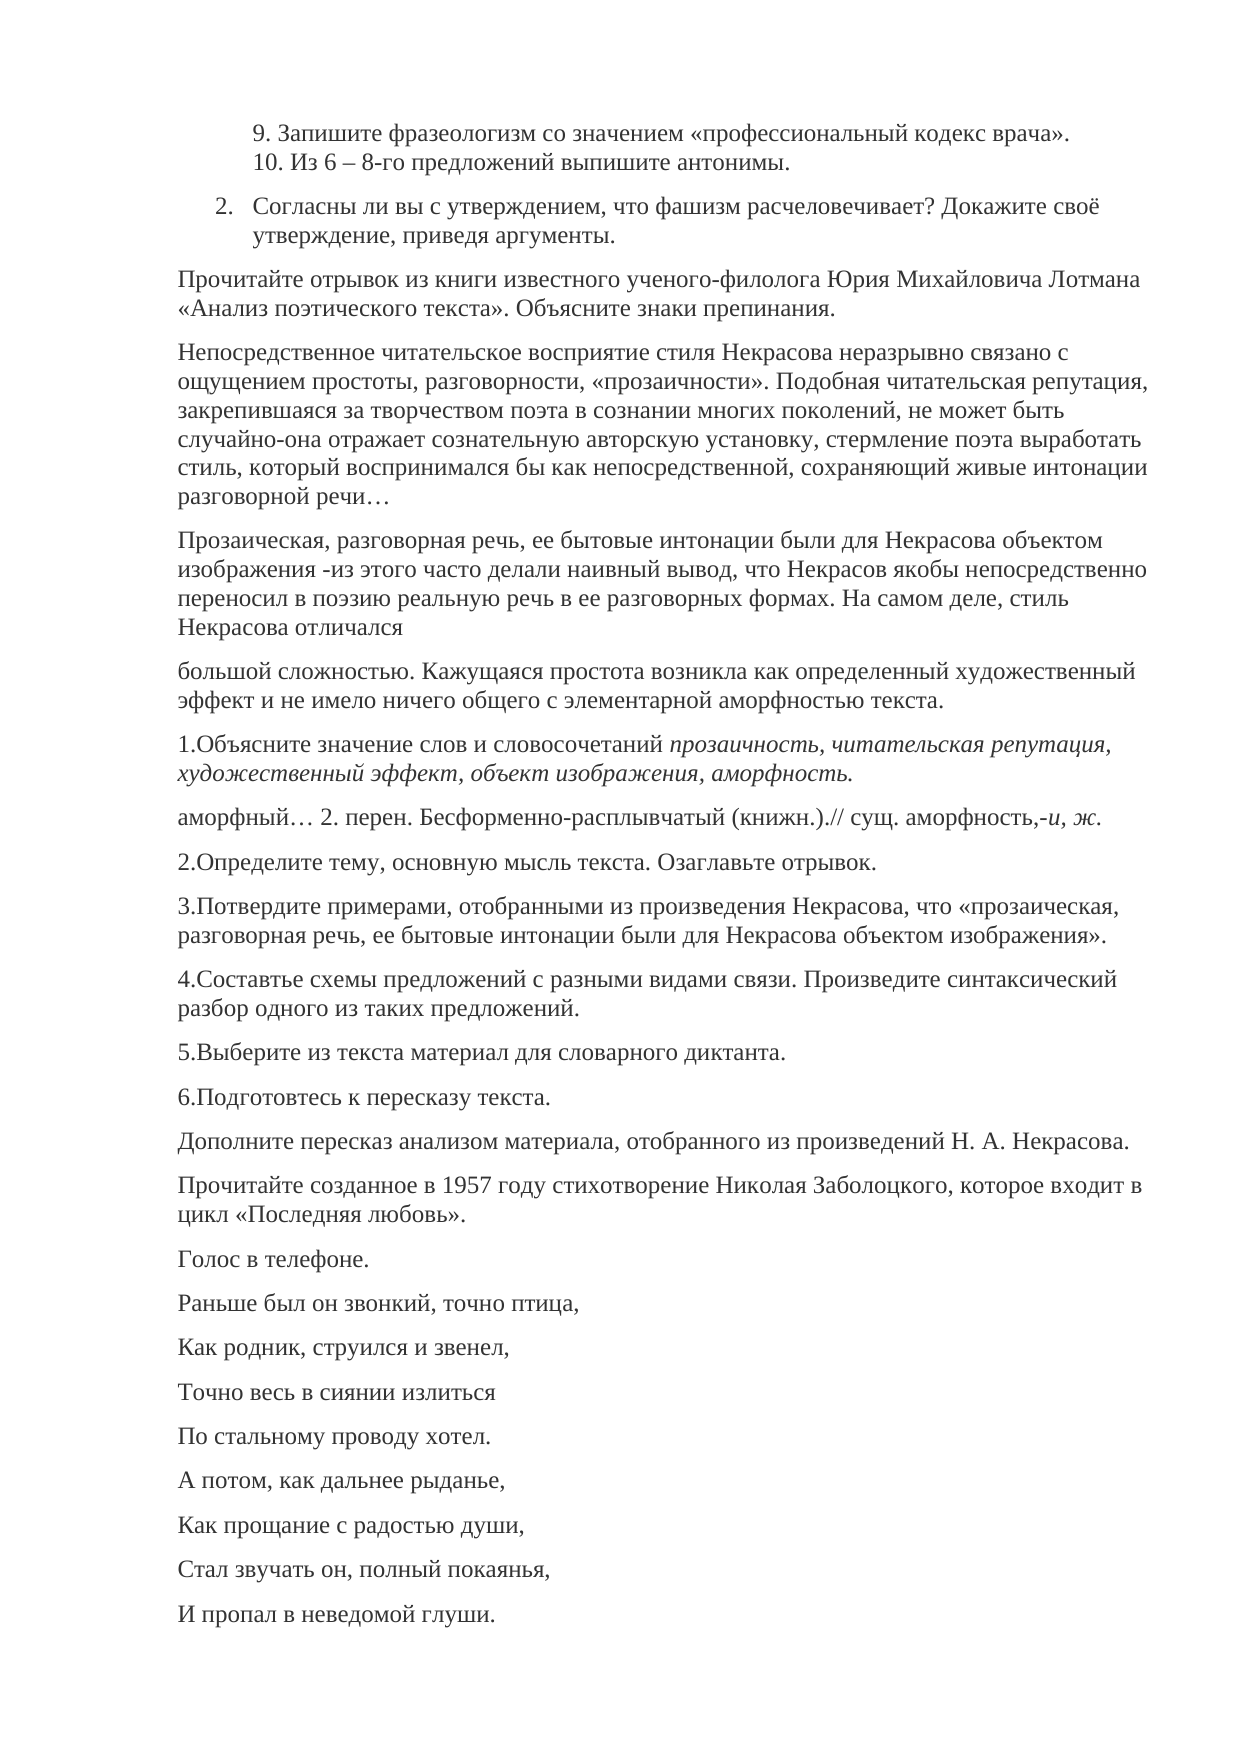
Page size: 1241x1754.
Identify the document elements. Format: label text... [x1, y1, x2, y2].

text 1.Объясните значение слов и словосочетаний прозаичность, читательская репутация, художественный эффект, объект изображения, аморфность. [177, 729, 1152, 787]
text 4.Составтье схемы предложений с разными видами связи. Произведите синтаксический разбор одного из таких предложений. [177, 964, 1152, 1022]
text А потом, как дальнее рыданье, [177, 1466, 1152, 1494]
text Как прощание с радостью души, [177, 1510, 1152, 1539]
text Прозаическая, разговорная речь, ее бытовые интонации были для Некрасова объектом изображения -из этого часто делали наивный вывод, что Некрасов якобы непосредственно переносил в поэзию реальную речь в ее разговорных формах. На самом деле, стиль Некрасова отличался [177, 526, 1152, 641]
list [215, 118, 1152, 176]
text Стал звучать он, полный покаянья, [177, 1554, 1152, 1583]
text Прочитайте отрывок из книги известного ученого-филолога Юрия Михайловича Лотмана «Анализ поэтического текста». Объясните знаки препинания. [177, 264, 1152, 322]
text 3.Потвердите примерами, отобранными из произведения Некрасова, что «прозаическая, разговорная речь, ее бытовые интонации были для Некрасова объектом изображения». [177, 891, 1152, 949]
text По стальному проводу хотел. [177, 1421, 1152, 1450]
text 2.Определите тему, основную мысль текста. Озаглавьте отрывок. [177, 847, 1152, 876]
text 6.Подготовтесь к пересказу текста. [177, 1082, 1152, 1111]
text Непосредственное читательское восприятие стиля Некрасова неразрывно связано с ощущением простоты, разговорности, «прозаичности». Подобная читательская репутация, закрепившаяся за творчеством поэта в сознании многих поколений, не может быть случайно-она отражает сознательную авторскую установку, стермление поэта выработать стиль, который воспринимался бы как непосредственной, сохраняющий живые интонации разговорной речи… [177, 337, 1152, 510]
text 5.Выберите из текста материал для словарного диктанта. [177, 1037, 1152, 1066]
text Раньше был он звонкий, точно птица, [177, 1288, 1152, 1317]
text Голос в телефоне. [177, 1244, 1152, 1272]
text Как родник, струился и звенел, [177, 1332, 1152, 1361]
text большой сложностью. Кажущаяся простота возникла как определенный художественный эффект и не имело ничего общего с элементарной аморфностью текста. [177, 656, 1152, 714]
text Дополните пересказ анализом материала, отобранного из произведений Н. А. Некрасова. [177, 1126, 1152, 1155]
text И пропал в неведомой глуши. [177, 1599, 1152, 1627]
text аморфный… 2. перен. Бесформенно-расплывчатый (книжн.).// сущ. аморфность,-и, ж. [177, 802, 1152, 831]
text Прочитайте созданное в 1957 году стихотворение Николая Заболоцкого, которое входит в цикл «Последняя любовь». [177, 1171, 1152, 1228]
text Точно весь в сиянии излиться [177, 1377, 1152, 1406]
list Согласны ли вы с утверждением, что фашизм расчеловечивает? Докажите своё утверждение, приведя аргументы. [215, 191, 1152, 249]
